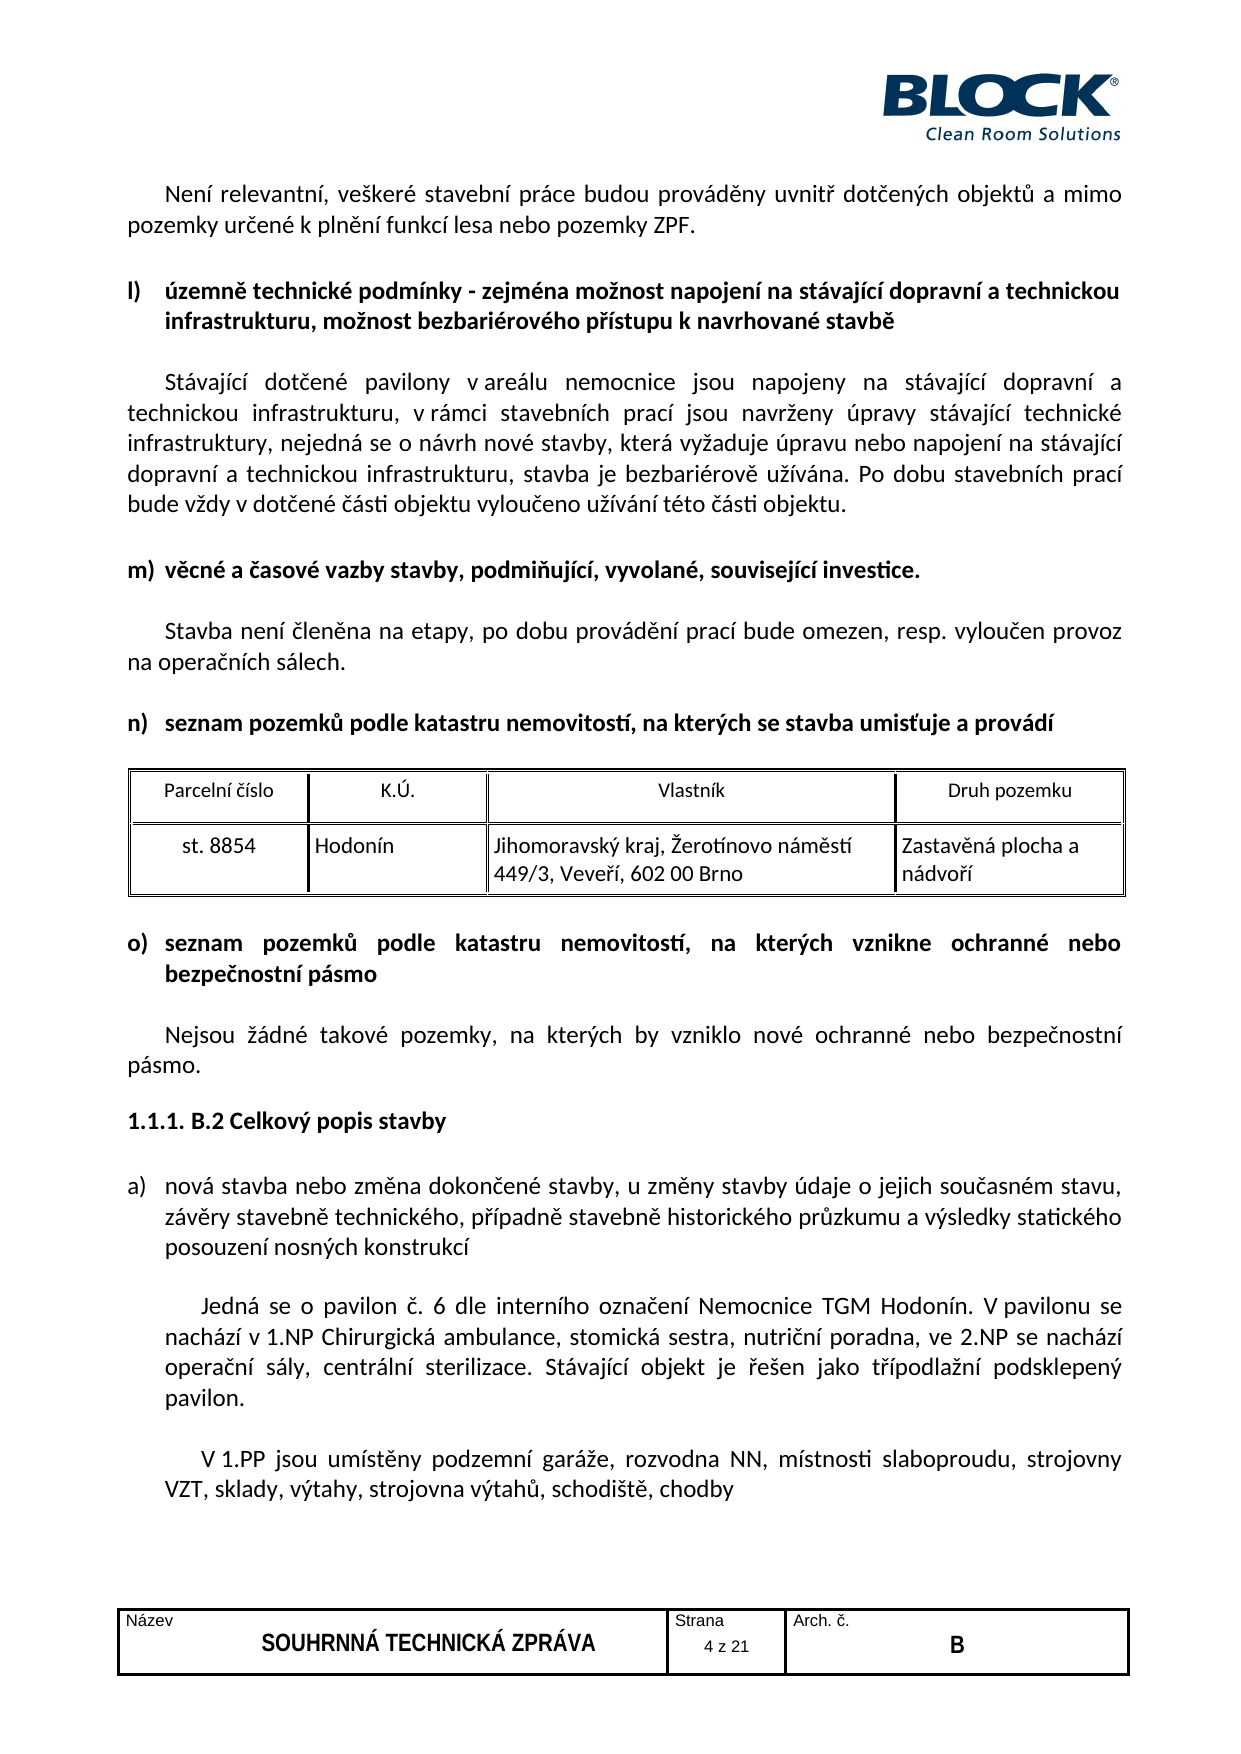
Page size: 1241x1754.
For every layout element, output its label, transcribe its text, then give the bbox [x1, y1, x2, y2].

table_cell st. 8854 [129, 822, 308, 893]
table_header Parcelní číslo [131, 772, 308, 822]
table_header Druh pozemku [895, 772, 1123, 822]
list nová stavba nebo změna dokončené stavby, u změny stavby údaje o jejich současném stavu, závěry stavebně technického, případně stavebně historického průzkumu a výsledky statického posouzení nosných konstrukcí [127, 1170, 1122, 1262]
text V 1.PP jsou umístěny podzemní garáže, rozvodna NN, místnosti slaboproudu, strojovny VZT, sklady, výtahy, strojovna výtahů, schodiště, chodby [164, 1443, 1122, 1504]
picture [880, 73, 1123, 143]
table_header K.Ú. [308, 772, 487, 822]
text Nejsou žádné takové pozemky, na kterých by vzniklo nové ochranné nebo bezpečnostní pásmo. [127, 1019, 1122, 1080]
table_cell Jihomoravský kraj, Žerotínovo náměstí 449/3, Veveří, 602 00 Brno [488, 825, 895, 893]
list věcné a časové vazby stavby, podmiňující, vyvolané, související investice. [127, 554, 1122, 585]
text Stavba není členěna na etapy, po dobu provádění prací bude omezen, resp. vyloučen provoz na operačních sálech. [127, 616, 1122, 677]
text Není relevantní, veškeré stavební práce budou prováděny uvnitř dotčených objektů a mimo pozemky určené k plnění funkcí lesa nebo pozemky ZPF. [127, 178, 1122, 239]
table_header Vlastník [488, 772, 895, 822]
list seznam pozemků podle katastru nemovitostí, na kterých se stavba umisťuje a provádí [127, 707, 1122, 738]
text Jedná se o pavilon č. 6 dle interního označení Nemocnice TGM Hodonín. V pavilonu se nachází v 1.NP Chirurgická ambulance, stomická sestra, nutriční poradna, ve 2.NP se nachází operační sály, centrální sterilizace. Stávající objekt je řešen jako třípodlažní podsklepený pavilon. [164, 1290, 1122, 1412]
text Stávající dotčené pavilony v areálu nemocnice jsou napojeny na stávající dopravní a technickou infrastrukturu, v rámci stavebních prací jsou navrženy úpravy stávající technické infrastruktury, nejedná se o návrh nové stavby, která vyžaduje úpravu nebo napojení na stávající dopravní a technickou infrastrukturu, stavba je bezbariérově užívána. Po dobu stavebních prací bude vždy v dotčené části objektu vyloučeno užívání této části objektu. [127, 366, 1122, 519]
list územně technické podmínky - zejména možnost napojení na stávající dopravní a technickou infrastrukturu, možnost bezbariérového přístupu k navrhované stavbě [127, 275, 1122, 336]
subtitle B.2 Celkový popis stavby [127, 1105, 1122, 1135]
list seznam pozemků podle katastru nemovitostí, na kterých vznikne ochranné nebo bezpečnostní pásmo [127, 927, 1122, 988]
table_cell Hodonín [308, 825, 487, 893]
table_cell Zastavěná plocha a nádvoří [895, 822, 1124, 893]
